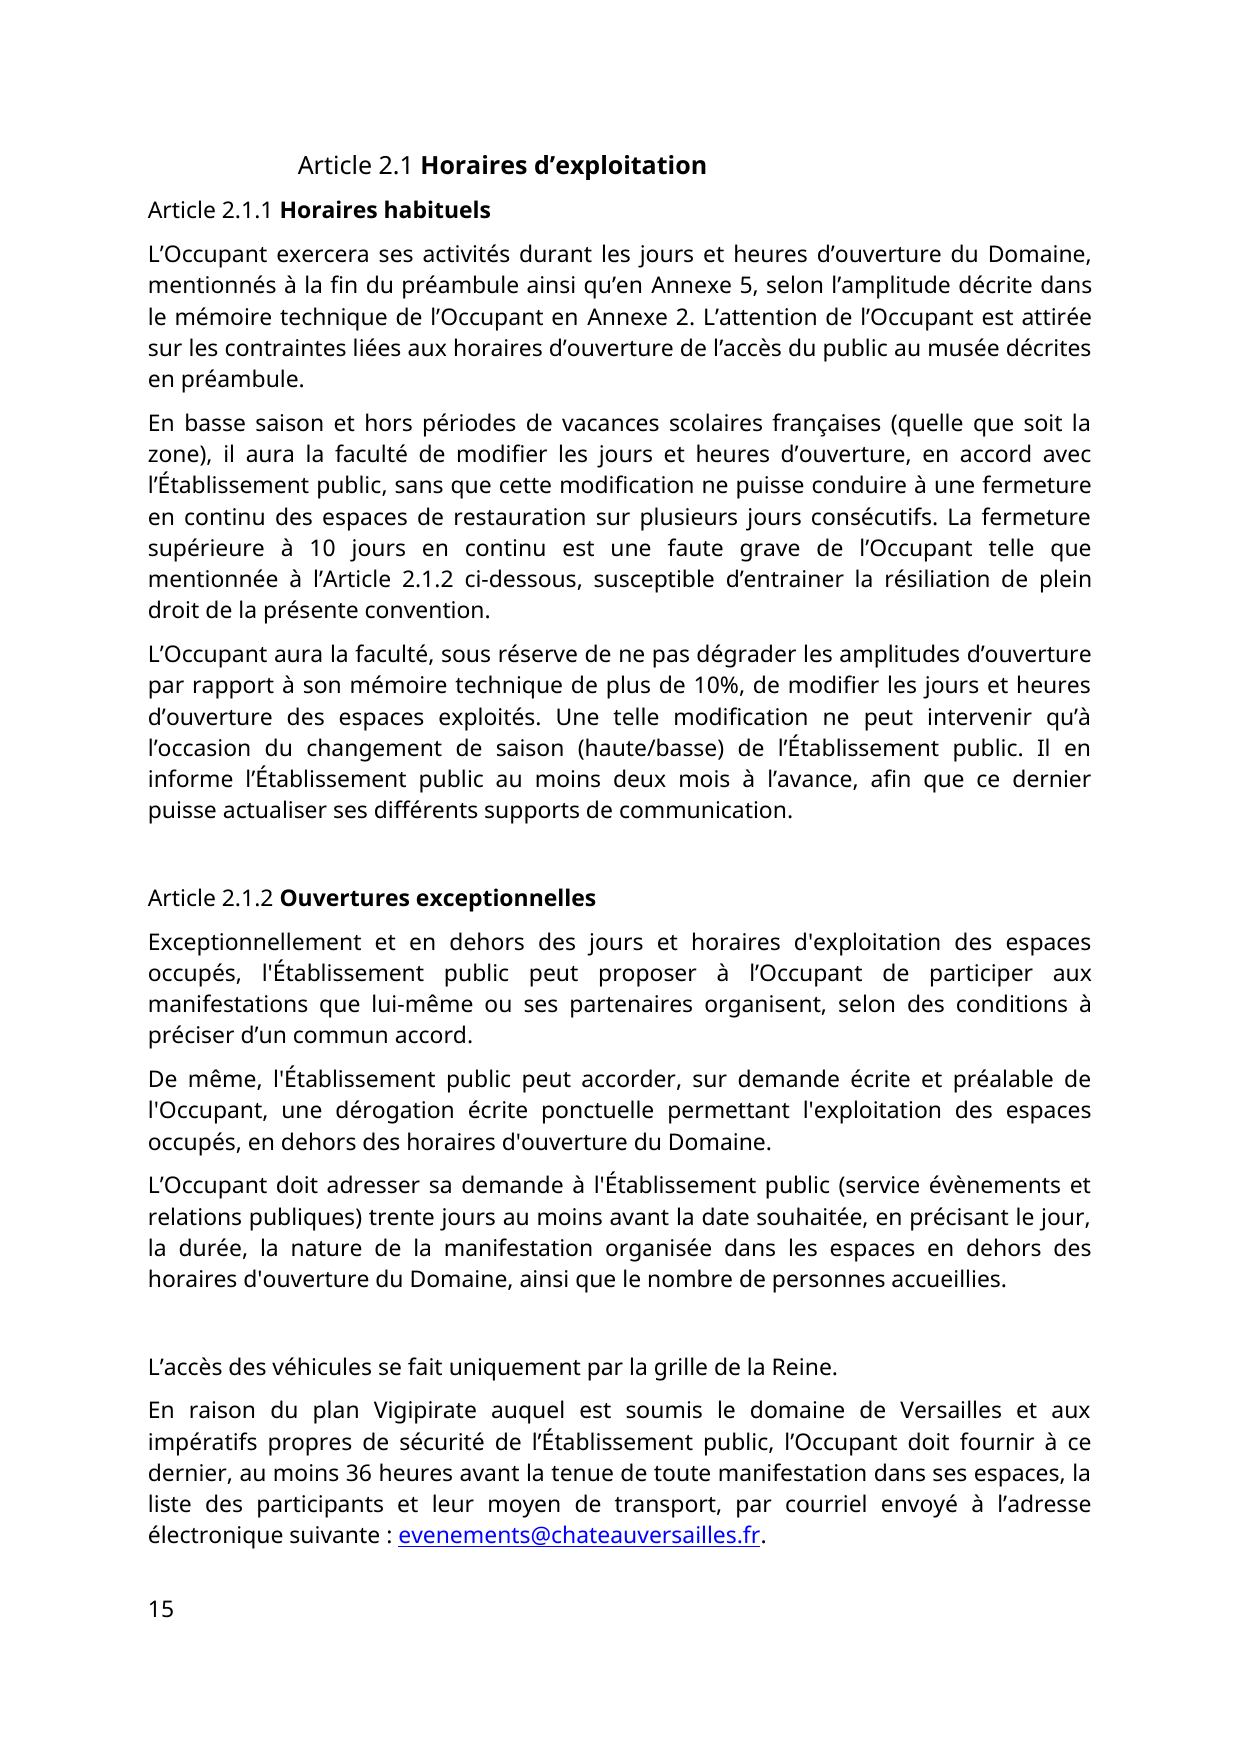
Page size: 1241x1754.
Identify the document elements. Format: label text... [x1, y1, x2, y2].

text De même, l'Établissement public peut accorder, sur demande écrite et préalable de l'Occupant, une dérogation écrite ponctuelle permettant l'exploitation des espaces occupés, en dehors des horaires d'ouverture du Domaine. [148, 1063, 1093, 1157]
text En raison du plan Vigipirate auquel est soumis le domaine de Versailles et aux impératifs propres de sécurité de l’Établissement public, l’Occupant doit fournir à ce dernier, au moins 36 heures avant la tenue de toute manifestation dans ses espaces, la liste des participants et leur moyen de transport, par courriel envoyé à l’adresse électronique suivante : evenements@chateauversailles.fr. [148, 1394, 1093, 1550]
text L’accès des véhicules se fait uniquement par la grille de la Reine. [148, 1350, 1093, 1382]
text L’Occupant exercera ses activités durant les jours et heures d’ouverture du Domaine, mentionnés à la fin du préambule ainsi qu’en Annexe 5, selon l’amplitude décrite dans le mémoire technique de l’Occupant en Annexe 2. L’attention de l’Occupant est attirée sur les contraintes liées aux horaires d’ouverture de l’accès du public au musée décrites en préambule. [148, 238, 1093, 394]
subtitle Horaires d’exploitation [298, 148, 1093, 182]
text En basse saison et hors périodes de vacances scolaires françaises (quelle que soit la zone), il aura la faculté de modifier les jours et heures d’ouverture, en accord avec l’Établissement public, sans que cette modification ne puisse conduire à une fermeture en continu des espaces de restauration sur plusieurs jours consécutifs. La fermeture supérieure à 10 jours en continu est une faute grave de l’Occupant telle que mentionnée à l’Article 19.1.2 ci-dessous, susceptible d’entrainer la résiliation de plein droit de la présente convention. [148, 407, 1093, 625]
text Exceptionnellement et en dehors des jours et horaires d'exploitation des espaces occupés, l'Établissement public peut proposer à l’Occupant de participer aux manifestations que lui-même ou ses partenaires organisent, selon des conditions à préciser d’un commun accord. [148, 925, 1093, 1050]
subtitle Ouvertures exceptionnelles [148, 882, 1093, 913]
subtitle Horaires habituels [148, 194, 1093, 225]
text L’Occupant aura la faculté, sous réserve de ne pas dégrader les amplitudes d’ouverture par rapport à son mémoire technique de plus de 10%, de modifier les jours et heures d’ouverture des espaces exploités. Une telle modification ne peut intervenir qu’à l’occasion du changement de saison (haute/basse) de l’Établissement public. Il en informe l’Établissement public au moins deux mois à l’avance, afin que ce dernier puisse actualiser ses différents supports de communication. [148, 638, 1093, 825]
text L’Occupant doit adresser sa demande à l'Établissement public (service évènements et relations publiques) trente jours au moins avant la date souhaitée, en précisant le jour, la durée, la nature de la manifestation organisée dans les espaces en dehors des horaires d'ouverture du Domaine, ainsi que le nombre de personnes accueillies. [148, 1169, 1093, 1294]
